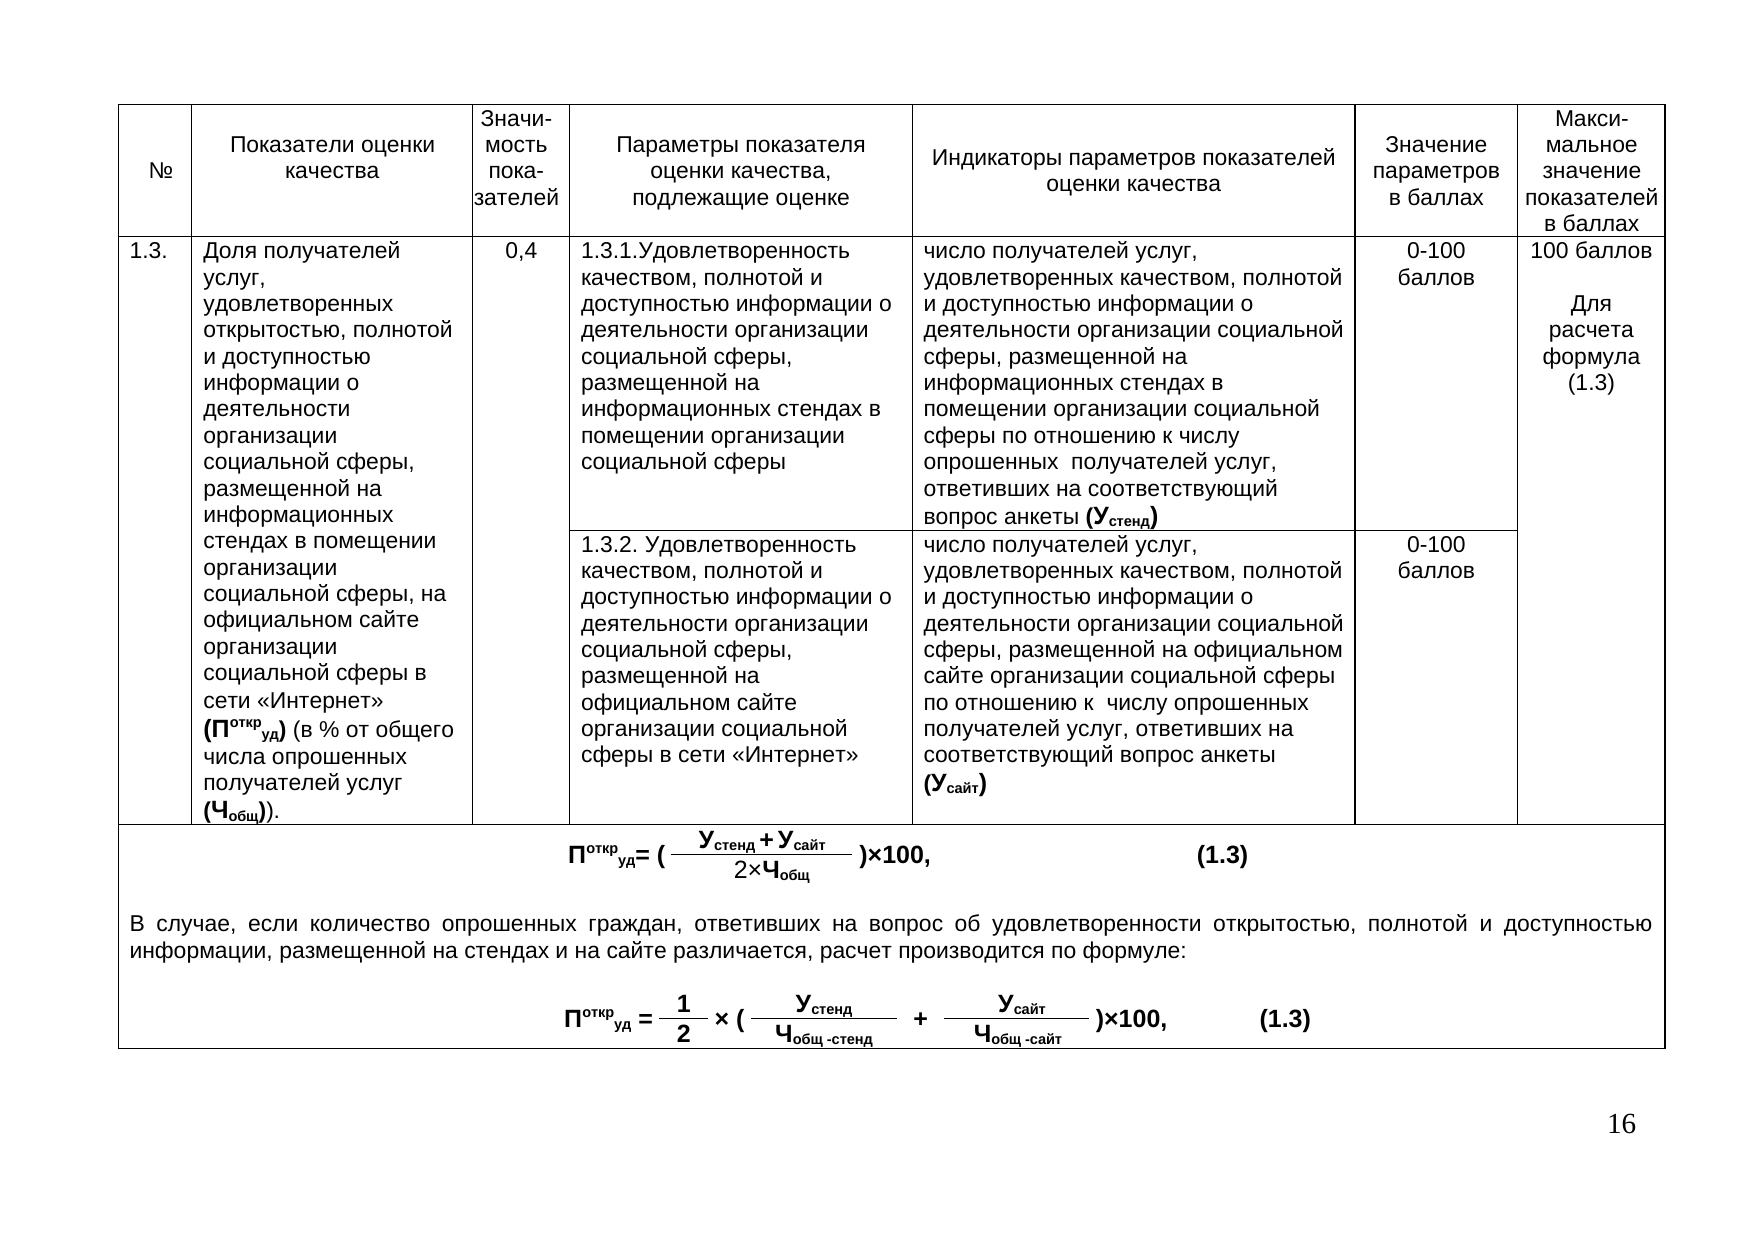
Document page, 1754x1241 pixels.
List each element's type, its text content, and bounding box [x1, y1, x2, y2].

table_header Значение параметров в баллах [1356, 105, 1517, 236]
table_cell 1.3.1.Удовлетворенность качеством, полнотой и доступностью информации о деятельности организации социальной сферы, размещенной на информационных стендах в помещении организации социальной сферы [570, 237, 912, 529]
table_cell 1.3. [119, 237, 191, 824]
table_header № [119, 105, 191, 236]
table_cell 0-100 баллов [1356, 237, 1517, 529]
table_cell 0-100 баллов [1356, 531, 1517, 824]
table_header Значи-мость пока-зателей [473, 105, 569, 236]
table_header Макси-мальное значение показателей в баллах [1518, 105, 1664, 236]
table_cell Доля получателей услуг, удовлетворенных открытостью, полнотой и доступностью информации о деятельности организации социальной сферы, размещенной на информационных стендах в помещении организации социальной сферы, на официальном сайте организации социальной сферы в сети «Интернет» (Поткруд) (в % от общего числа опрошенных получателей услуг (Чобщ)). [192, 237, 472, 824]
table_cell 100 баллов Для расчета формула (1.3) [1518, 237, 1664, 824]
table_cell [119, 825, 1664, 1048]
table_cell 1.3.2. Удовлетворенность качеством, полнотой и доступностью информации о деятельности организации социальной сферы, размещенной на официальном сайте организации социальной сферы в сети «Интернет» [570, 531, 912, 824]
table_cell 0,4 [473, 237, 569, 824]
table_header Параметры показателя оценки качества, подлежащие оценке [570, 105, 912, 236]
table_header Индикаторы параметров показателей оценки качества [913, 105, 1354, 236]
table_header Показатели оценки качества [192, 105, 472, 236]
table_cell число получателей услуг, удовлетворенных качеством, полнотой и доступностью информации о деятельности организации социальной сферы, размещенной на официальном сайте организации социальной сферы по отношению к числу опрошенных получателей услуг, ответивших на соответствующий вопрос анкеты (Усайт) [913, 531, 1354, 824]
table_cell число получателей услуг, удовлетворенных качеством, полнотой и доступностью информации о деятельности организации социальной сферы, размещенной на информационных стендах в помещении организации социальной сферы по отношению к числу опрошенных получателей услуг, ответивших на соответствующий вопрос анкеты (Устенд) [913, 237, 1354, 529]
